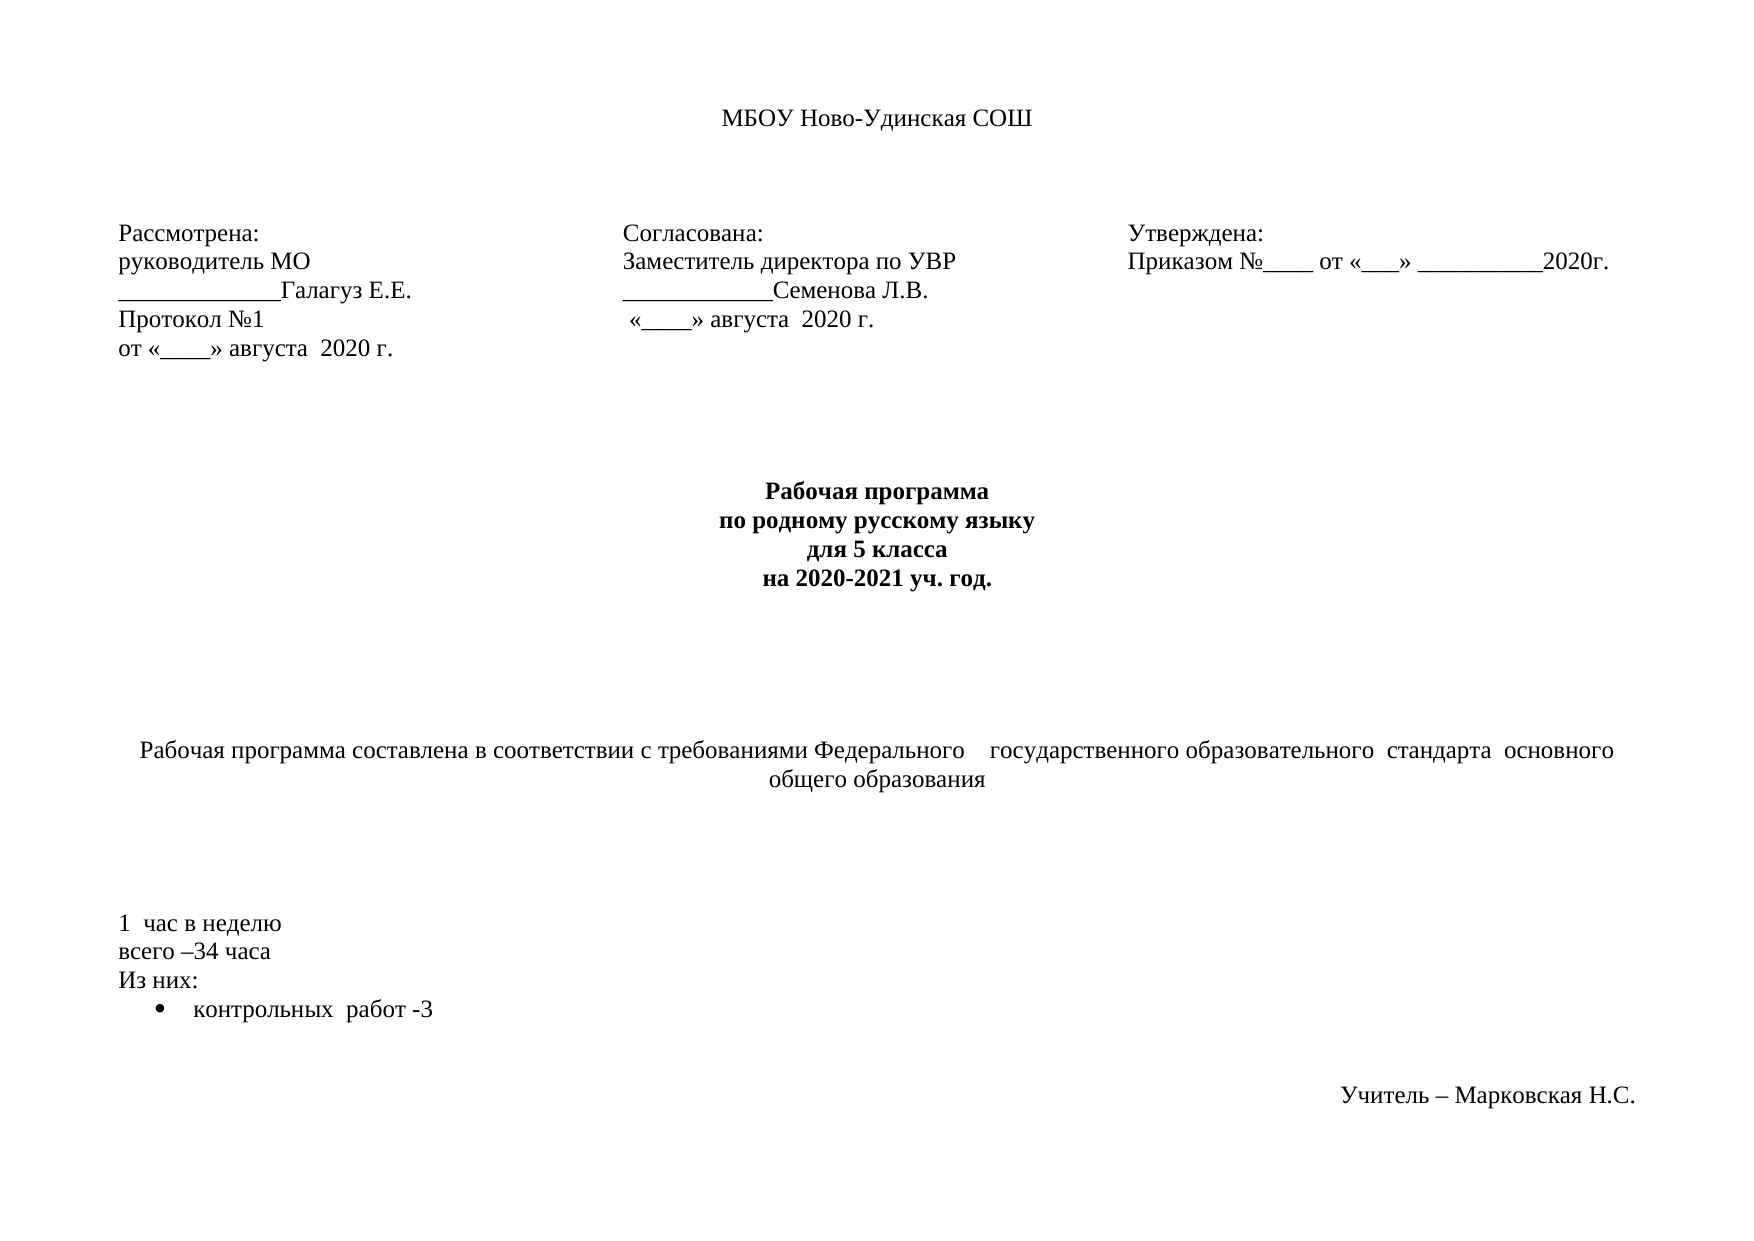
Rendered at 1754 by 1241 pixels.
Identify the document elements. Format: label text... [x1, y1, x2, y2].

text для 5 класса [118, 534, 1636, 563]
text общего образования [118, 764, 1636, 793]
text всего –34 часа [118, 936, 1636, 965]
table_header Рассмотрена: руководитель МО _____________Галагуз Е.Е. Протокол №1 от «____» августа 2020 г. [107, 218, 611, 390]
text Из них: [118, 965, 1636, 994]
list контрольных работ -3 [156, 994, 1636, 1023]
text Учитель – Марковская Н.С. [118, 1080, 1636, 1109]
text 1 час в неделю [118, 908, 1636, 936]
text Рабочая программа [118, 476, 1636, 505]
table_header Согласована: Заместитель директора по УВР ____________Семенова Л.В. «____» августа 2020 г. [611, 218, 1116, 390]
text МБОУ Ново-Удинская СОШ [118, 103, 1636, 131]
text по родному русскому языку [118, 505, 1636, 534]
table_header Утверждена: Приказом №____ от «___» __________2020г. [1116, 218, 1639, 390]
text Рабочая программа составлена в соответствии с требованиями Федерального государственного образовательного стандарта основного [118, 735, 1636, 764]
text на 2020-2021 уч. год. [118, 563, 1636, 591]
